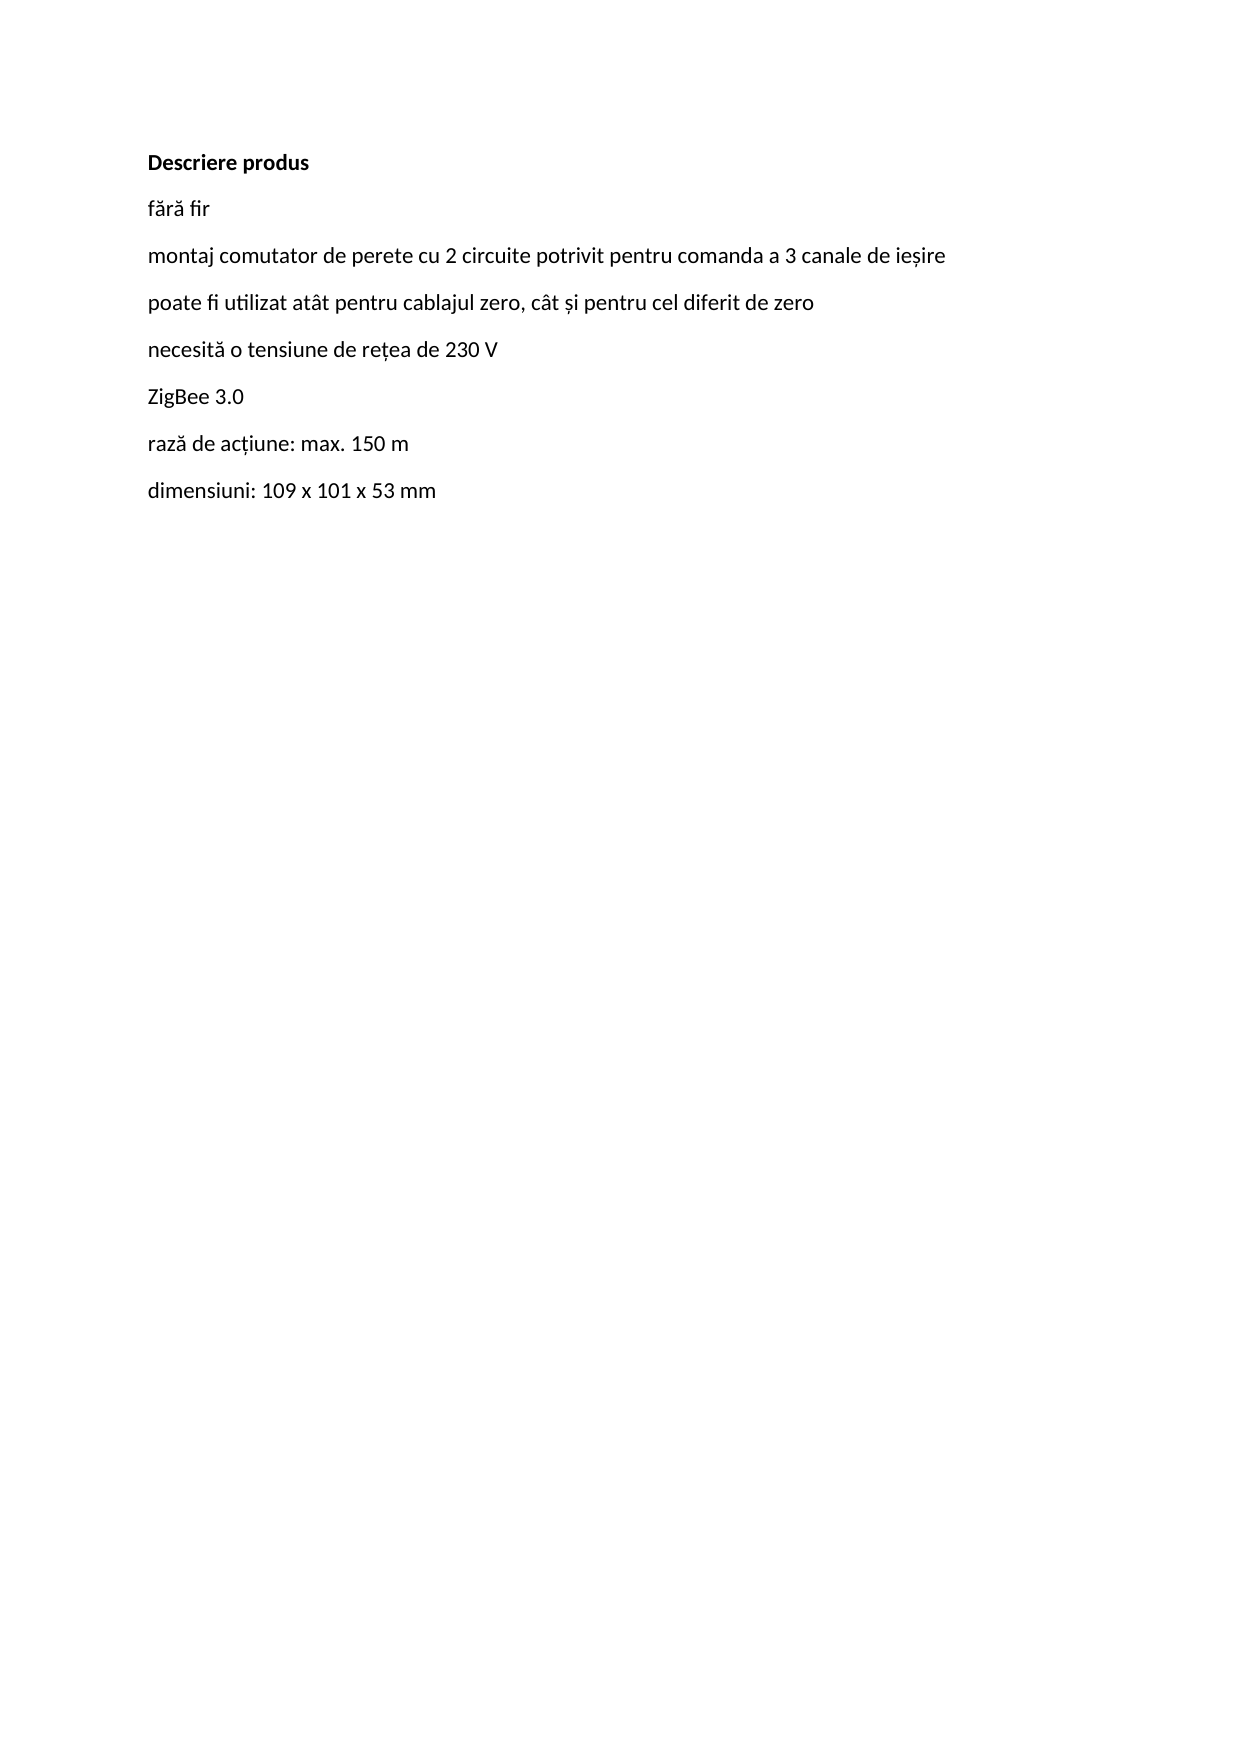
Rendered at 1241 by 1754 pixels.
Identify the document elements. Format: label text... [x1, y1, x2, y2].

text fără fir [148, 194, 1093, 222]
text montaj comutator de perete cu 2 circuite potrivit pentru comanda a 3 canale de ieșire [148, 241, 1093, 269]
text Descriere produs [148, 148, 1093, 176]
text poate fi utilizat atât pentru cablajul zero, cât și pentru cel diferit de zero [148, 288, 1093, 316]
text dimensiuni: 109 x 101 x 53 mm [148, 476, 1093, 504]
text rază de acțiune: max. 150 m [148, 429, 1093, 457]
text necesită o tensiune de rețea de 230 V [148, 335, 1093, 363]
text ZigBee 3.0 [148, 382, 1093, 410]
